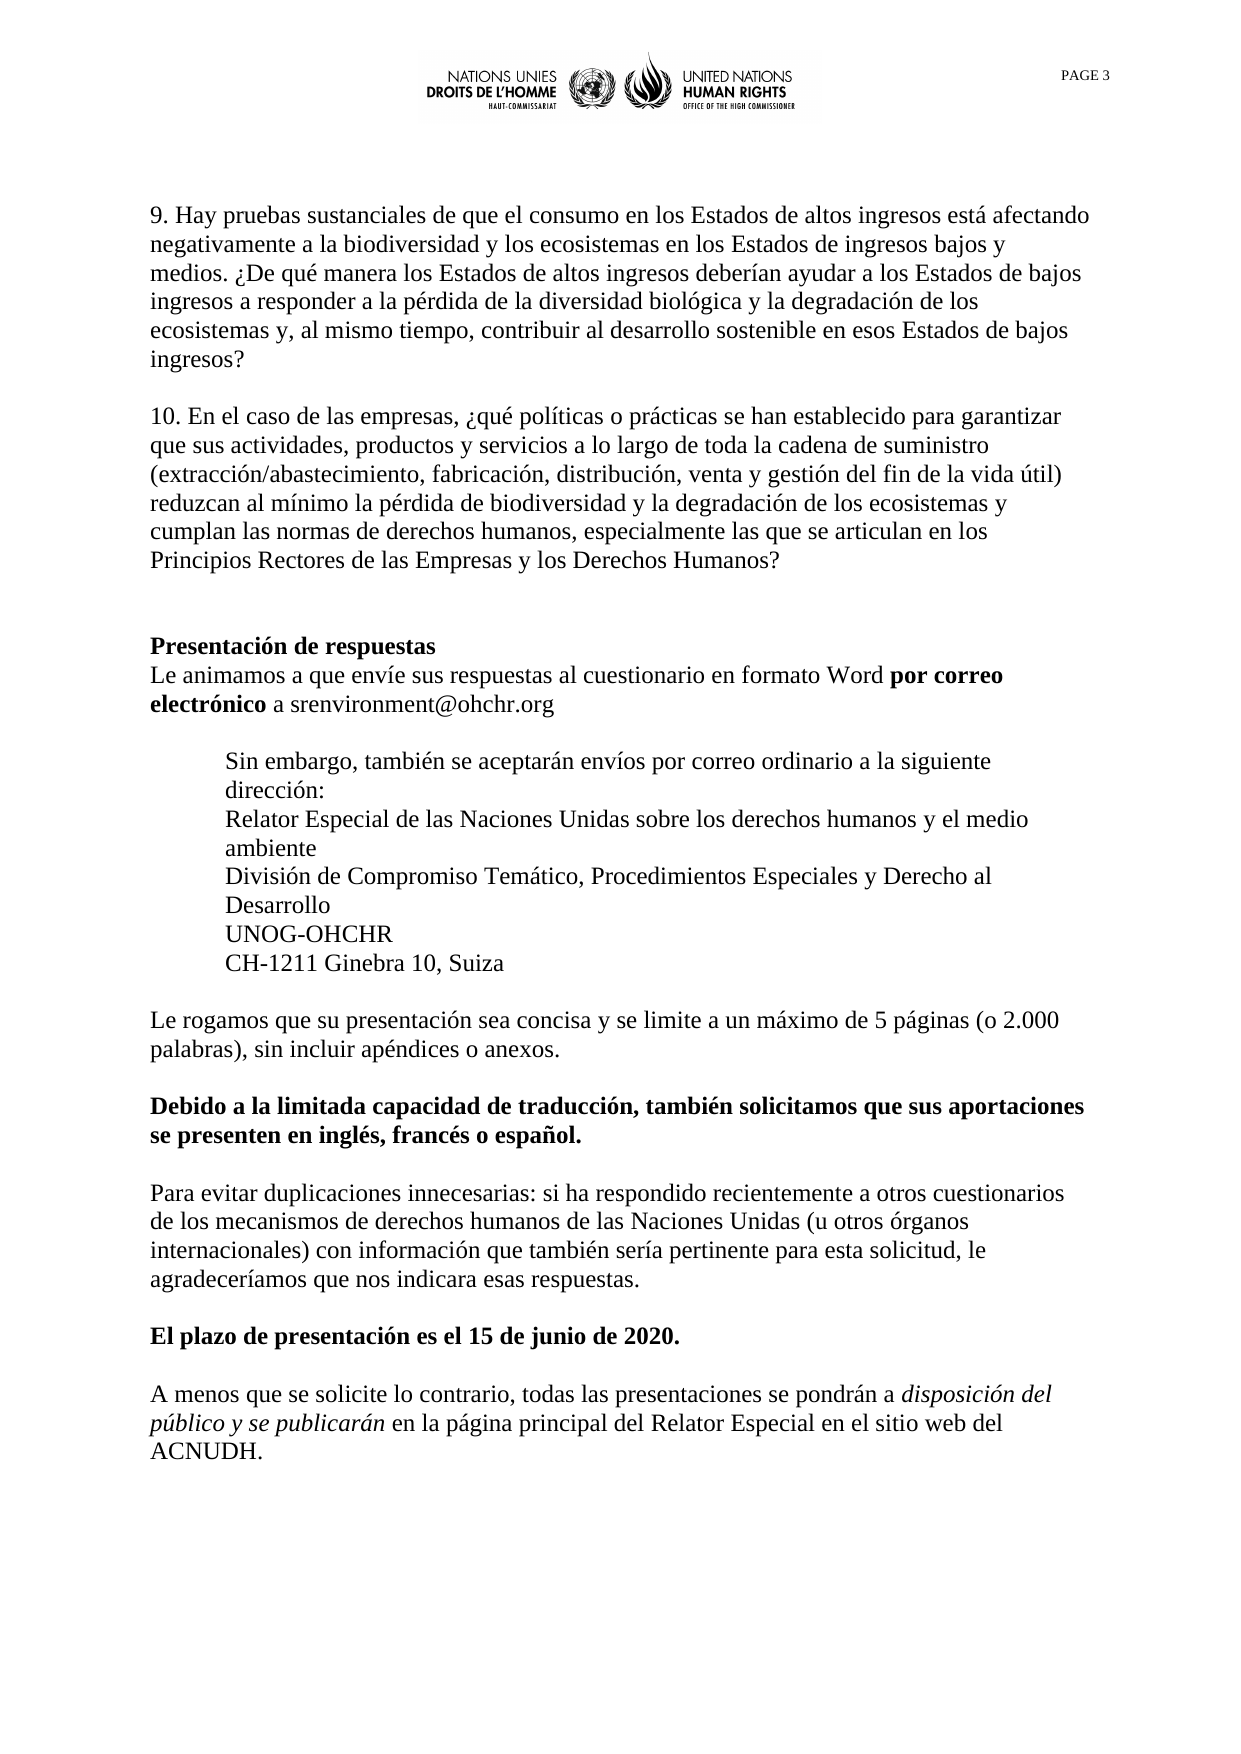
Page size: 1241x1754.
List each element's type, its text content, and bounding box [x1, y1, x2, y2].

text Debido a la limitada capacidad de traducción, también solicitamos que sus aportaciones se presenten en inglés, francés o español. [150, 1091, 1090, 1149]
text 10. En el caso de las empresas, ¿qué políticas o prácticas se han establecido para garantizar que sus actividades, productos y servicios a lo largo de toda la cadena de suministro (extracción/abastecimiento, fabricación, distribución, venta y gestión del fin de la vida útil) reduzcan al mínimo la pérdida de biodiversidad y la degradación de los ecosistemas y cumplan las normas de derechos humanos, especialmente las que se articulan en los Principios Rectores de las Empresas y los Derechos Humanos? [150, 401, 1090, 574]
text Le animamos a que envíe sus respuestas al cuestionario en formato Word por correo electrónico a srenvironment@ohchr.org [150, 660, 1090, 718]
text El plazo de presentación es el 15 de junio de 2020. [150, 1321, 1090, 1350]
text A menos que se solicite lo contrario, todas las presentaciones se pondrán a disposición del público y se publicarán en la página principal del Relator Especial en el sitio web del ACNUDH. [150, 1379, 1090, 1465]
text División de Compromiso Temático, Procedimientos Especiales y Derecho al Desarrollo [225, 861, 1090, 919]
text Presentación de respuestas [150, 631, 1090, 660]
text Sin embargo, también se aceptarán envíos por correo ordinario a la siguiente dirección: [225, 746, 1090, 804]
text CH-1211 Ginebra 10, Suiza [225, 948, 1090, 1005]
text 9. Hay pruebas sustanciales de que el consumo en los Estados de altos ingresos está afectando negativamente a la biodiversidad y los ecosistemas en los Estados de ingresos bajos y medios. ¿De qué manera los Estados de altos ingresos deberían ayudar a los Estados de bajos ingresos a responder a la pérdida de la diversidad biológica y la degradación de los ecosistemas y, al mismo tiempo, contribuir al desarrollo sostenible en esos Estados de bajos ingresos? [150, 200, 1090, 373]
text UNOG-OHCHR [225, 919, 1090, 948]
text Le rogamos que su presentación sea concisa y se limite a un máximo de 5 páginas (o 2.000 palabras), sin incluir apéndices o anexos. [150, 1005, 1090, 1063]
list Relator Especial de las Naciones Unidas sobre los derechos humanos y el medio ambiente [225, 804, 1090, 861]
text Para evitar duplicaciones innecesarias: si ha respondido recientemente a otros cuestionarios de los mecanismos de derechos humanos de las Naciones Unidas (u otros órganos internacionales) con información que también sería pertinente para esta solicitud, le agradeceríamos que nos indicara esas respuestas. [150, 1178, 1090, 1293]
